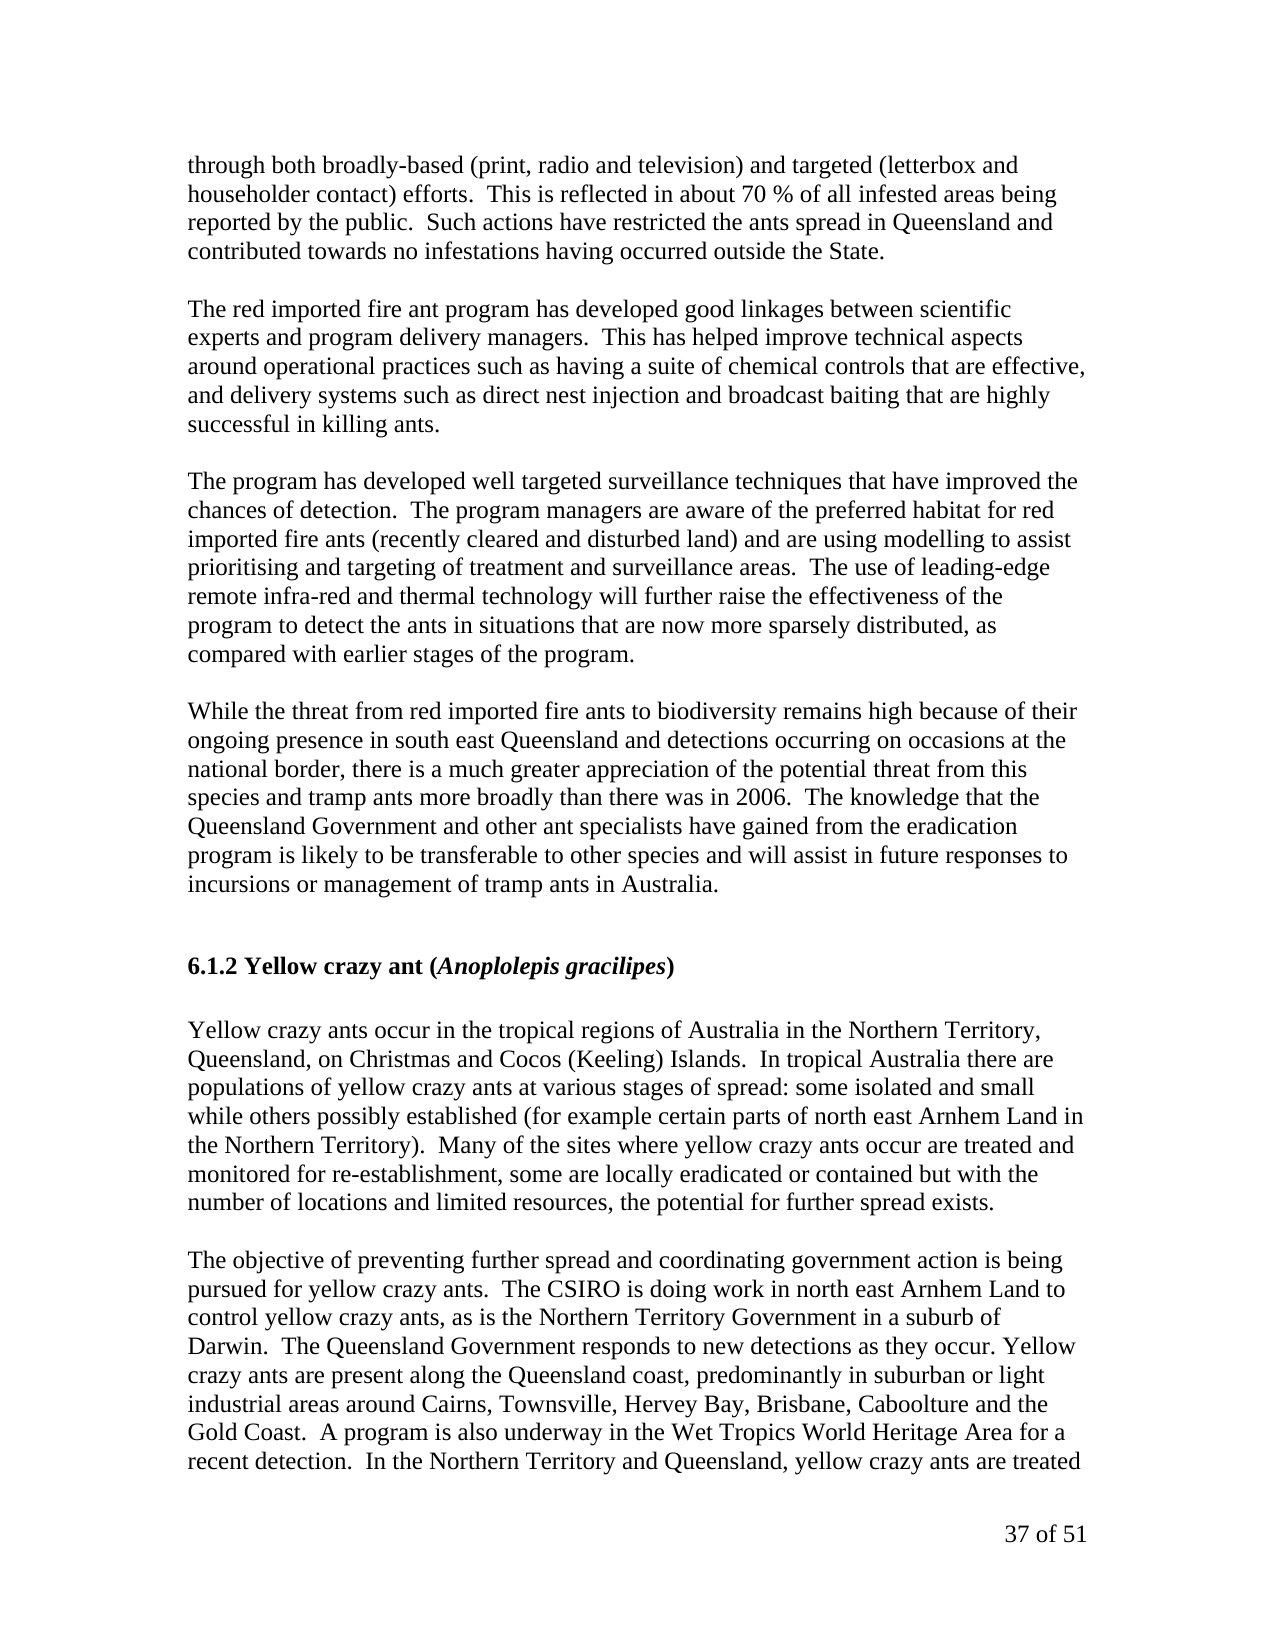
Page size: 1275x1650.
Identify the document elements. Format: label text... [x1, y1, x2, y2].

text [187, 150, 1087, 265]
text The red imported fire ant program has developed good linkages between scientific experts and program delivery managers. This has helped improve technical aspects around operational practices such as having a suite of chemical controls that are effective, and delivery systems such as direct nest injection and broadcast baiting that are highly successful in killing ants. [187, 294, 1087, 437]
text While the threat from red imported fire ants to biodiversity remains high because of their ongoing presence in south east Queensland and detections occurring on occasions at the national border, there is a much greater appreciation of the potential threat from this species and tramp ants more broadly than there was in 2006. The knowledge that the Queensland Government and other ant specialists have gained from the eradication program is likely to be transferable to other species and will assist in future responses to incursions or management of tramp ants in Australia. [187, 696, 1087, 897]
subtitle 6.1.2 Yellow crazy ant (Anoplolepis gracilipes) [187, 951, 1087, 980]
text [187, 1245, 1087, 1475]
text Yellow crazy ants occur in the tropical regions of Australia in the Northern Territory, Queensland, on Christmas and Cocos (Keeling) Islands. In tropical Australia there are populations of yellow crazy ants at various stages of spread: some isolated and small while others possibly established (for example certain parts of north east Arnhem Land in the Northern Territory). Many of the sites where yellow crazy ants occur are treated and monitored for re-establishment, some are locally eradicated or contained but with the number of locations and limited resources, the potential for further spread exists. [187, 1015, 1087, 1216]
text The program has developed well targeted surveillance techniques that have improved the chances of detection. The program managers are aware of the preferred habitat for red imported fire ants (recently cleared and disturbed land) and are using modelling to assist prioritising and targeting of treatment and surveillance areas. The use of leading-edge remote infra-red and thermal technology will further raise the effectiveness of the program to detect the ants in situations that are now more sparsely distributed, as compared with earlier stages of the program. [187, 466, 1087, 667]
